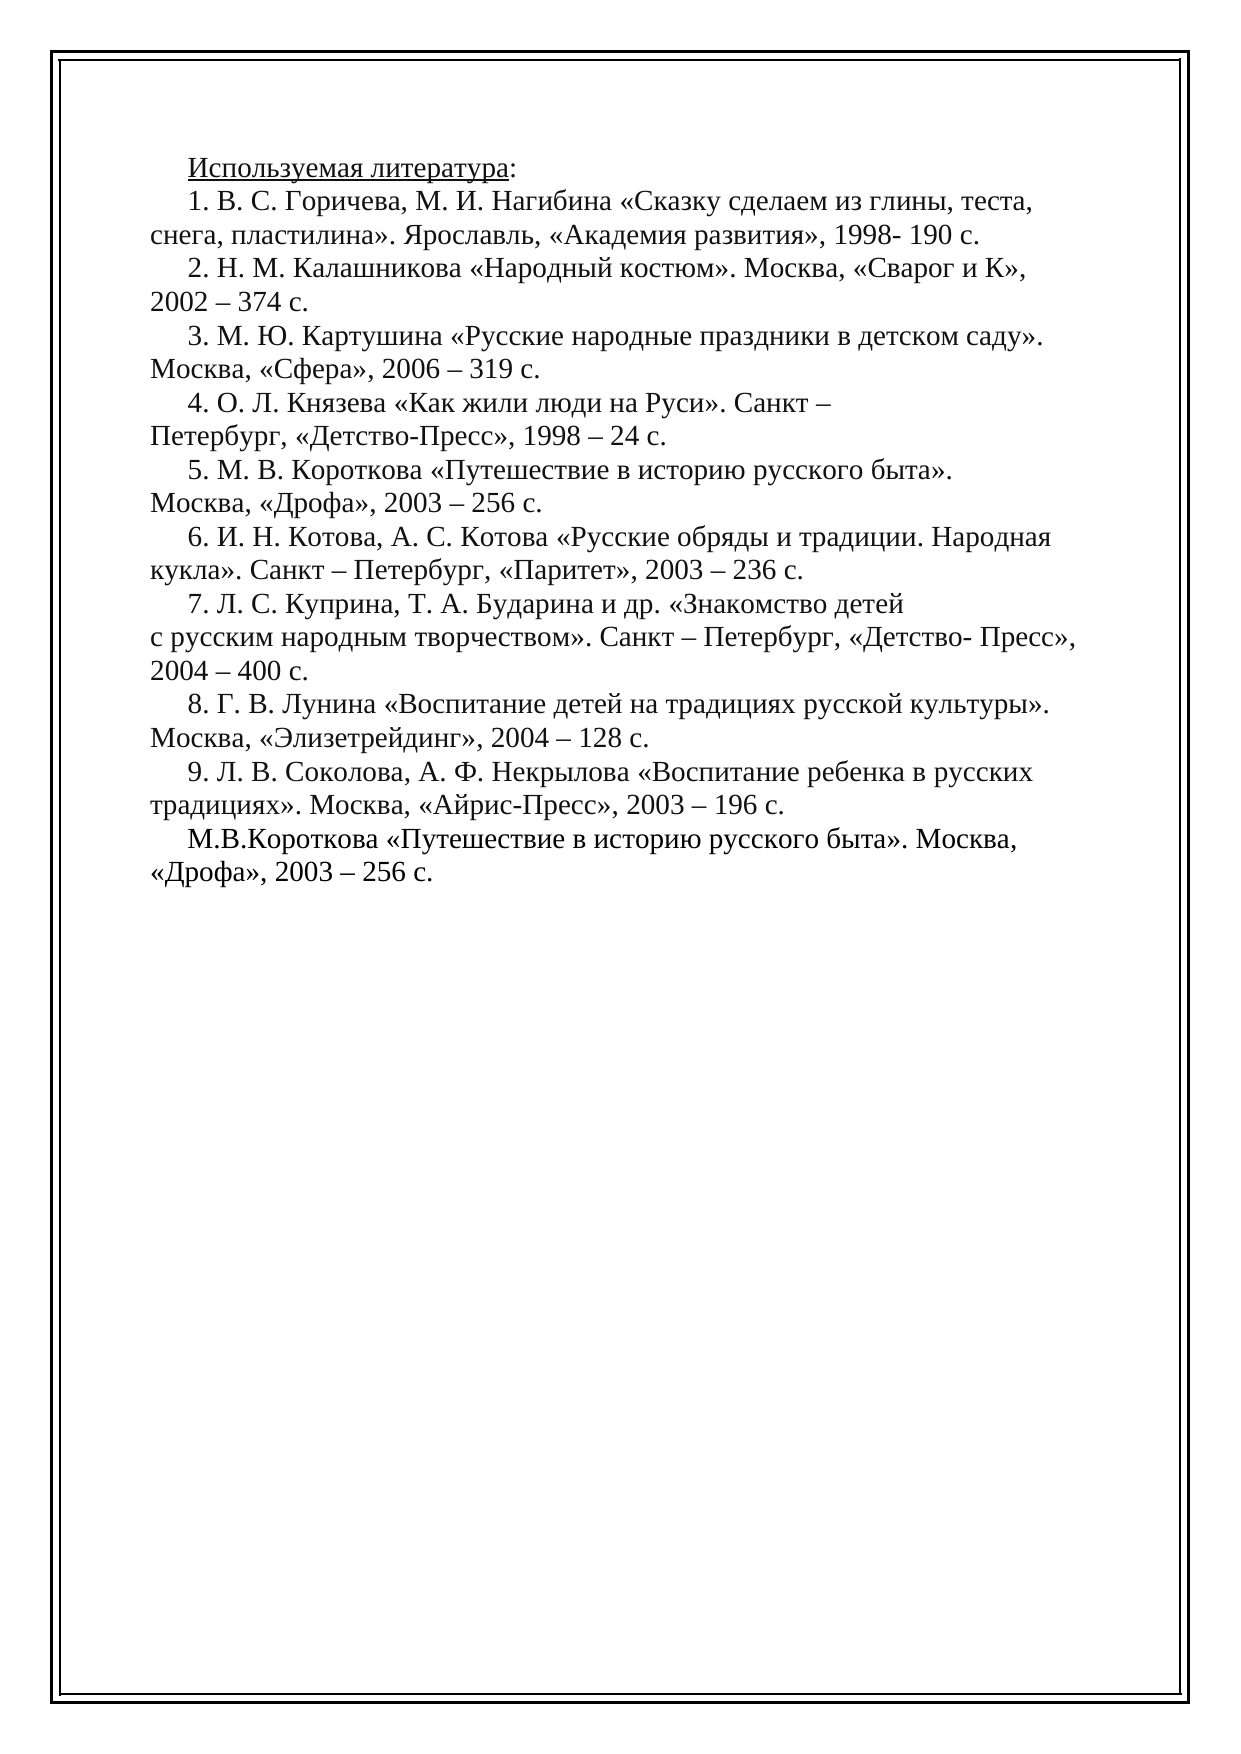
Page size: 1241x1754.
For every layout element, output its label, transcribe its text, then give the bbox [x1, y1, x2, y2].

text 7. Л. С. Куприна, Т. А. Бударина и др. «Знакомство детей с русским народным творчеством». Санкт – Петербург, «Детство- Пресс», 2004 – 400 с. [150, 586, 1090, 687]
text  М.В.Короткова «Путешествие в историю русского быта». Москва, «Дрофа», 2003 – 256 с. [150, 821, 1090, 888]
text 9. Л. В. Соколова, А. Ф. Некрылова «Воспитание ребенка в русских традициях». Москва, «Айрис-Пресс», 2003 – 196 с. [150, 754, 1090, 821]
text 5. М. В. Короткова «Путешествие в историю русского быта». Москва, «Дрофа», 2003 – 256 с. [150, 452, 1090, 519]
text Используемая литература: [150, 150, 1090, 183]
text 4. О. Л. Князева «Как жили люди на Руси». Санкт – Петербург, «Детство-Пресс», 1998 – 24 с. [150, 385, 1090, 452]
text 3. М. Ю. Картушина «Русские народные праздники в детском саду». Москва, «Сфера», 2006 – 319 с. [150, 318, 1090, 385]
text 8. Г. В. Лунина «Воспитание детей на традициях русской культуры». Москва, «Элизетрейдинг», 2004 – 128 с. [150, 687, 1090, 754]
text 1. В. С. Горичева, М. И. Нагибина «Сказку сделаем из глины, теста, снега, пластилина». Ярославль, «Академия развития», 1998- 190 с. [150, 183, 1090, 251]
text 2. Н. М. Калашникова «Народный костюм». Москва, «Сварог и К», 2002 – 374 с. [150, 251, 1090, 318]
text 6. И. Н. Котова, А. С. Котова «Русские обряды и традиции. Народная кукла». Санкт – Петербург, «Паритет», 2003 – 236 с. [150, 519, 1090, 586]
